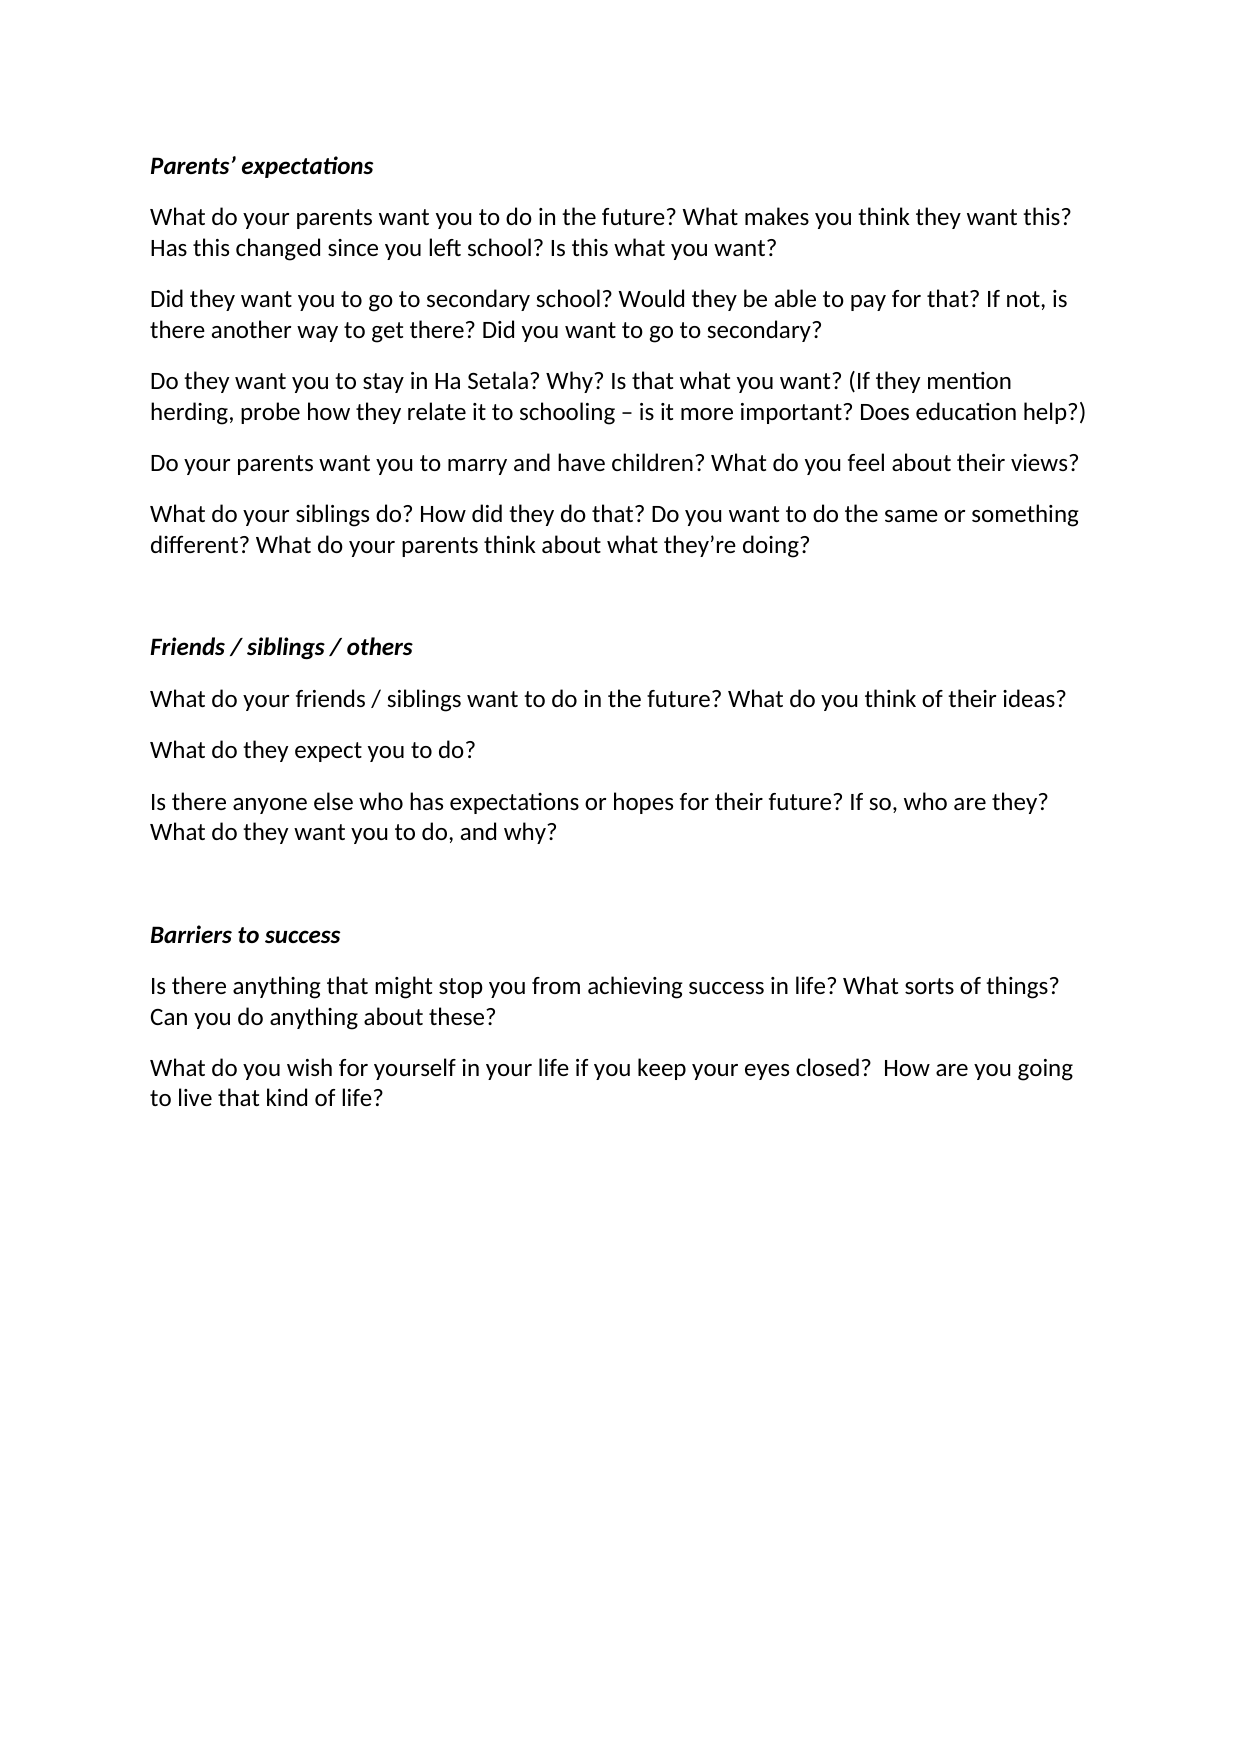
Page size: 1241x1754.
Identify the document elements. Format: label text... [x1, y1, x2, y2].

text Did they want you to go to secondary school? Would they be able to pay for that? If not, is there another way to get there? Did you want to go to secondary? [150, 283, 1090, 344]
text What do they expect you to do? [150, 734, 1090, 765]
text Friends / siblings / others [150, 632, 1090, 662]
text What do you wish for yourself in your life if you keep your eyes closed? How are you going to live that kind of life? [150, 1052, 1090, 1113]
text What do your siblings do? How did they do that? Do you want to do the same or something different? What do your parents think about what they’re doing? [150, 498, 1090, 559]
text Barriers to success [150, 919, 1090, 949]
text Parents’ expectations [150, 150, 1090, 181]
text What do your parents want you to do in the future? What makes you think they want this? Has this changed since you left school? Is this what you want? [150, 201, 1090, 262]
text What do your friends / siblings want to do in the future? What do you think of their ideas? [150, 683, 1090, 713]
text Do your parents want you to marry and have children? What do you feel about their views? [150, 447, 1090, 477]
text Is there anything that might stop you from achieving success in life? What sorts of things? Can you do anything about these? [150, 970, 1090, 1031]
text Is there anyone else who has expectations or hopes for their future? If so, who are they? What do they want you to do, and why? [150, 786, 1090, 847]
text Do they want you to stay in Ha Setala? Why? Is that what you want? (If they mention herding, probe how they relate it to schooling – is it more important? Does education help?) [150, 365, 1090, 426]
